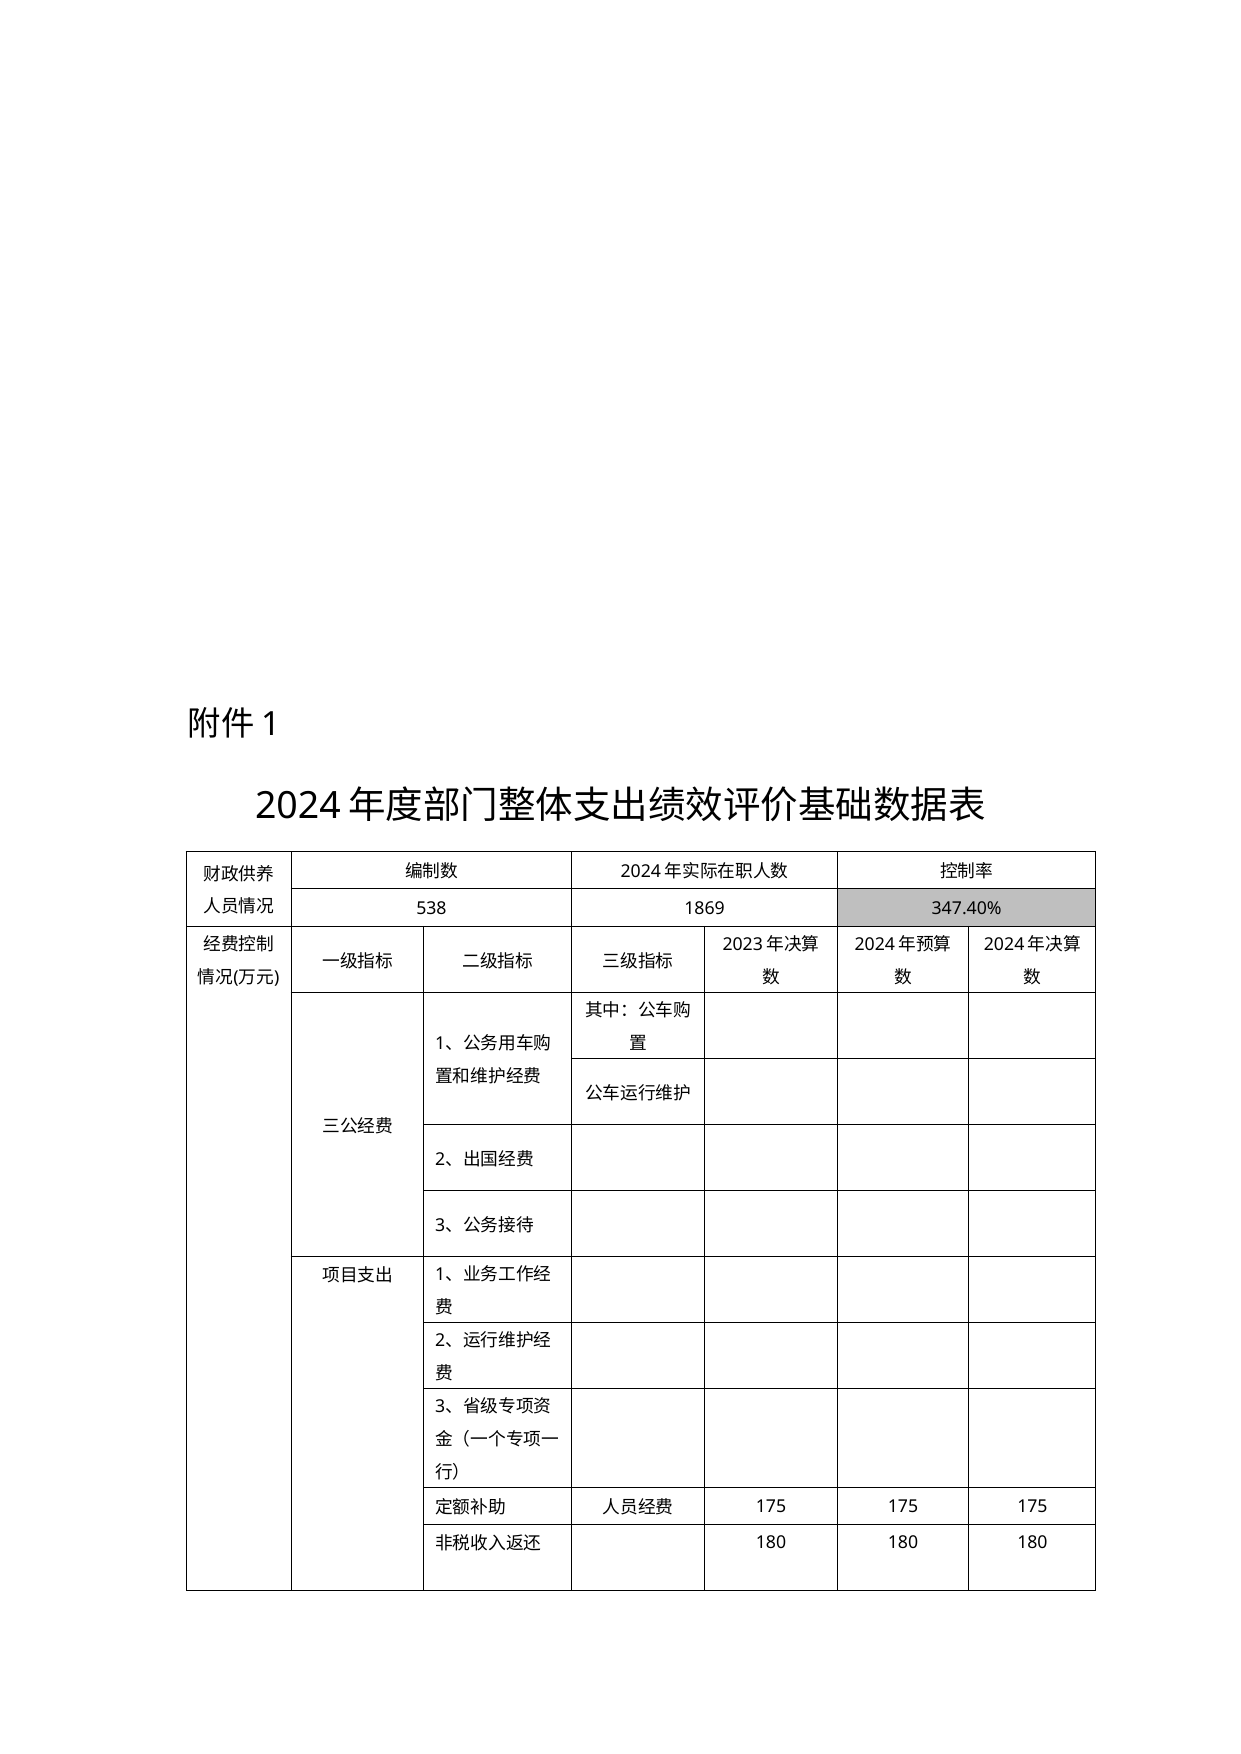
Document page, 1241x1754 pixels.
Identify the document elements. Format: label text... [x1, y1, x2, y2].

table_cell [572, 1323, 704, 1388]
table_header 2024年实际在职人数 [572, 852, 837, 888]
text 2024年度部门整体支出绩效评价基础数据表 [187, 769, 1053, 834]
table_cell 项目支出 [292, 1257, 423, 1590]
table_cell 1869 [572, 889, 837, 926]
table_cell [705, 1191, 837, 1256]
table_cell 175 [969, 1488, 1095, 1524]
table_cell [969, 1323, 1095, 1388]
table_cell [838, 1125, 968, 1190]
table_cell [705, 1059, 837, 1124]
table_cell 347.40% [838, 889, 1095, 926]
table_cell [969, 1257, 1095, 1322]
table_cell 经费控制情况(万元) [187, 927, 291, 1590]
table_cell [969, 993, 1095, 1058]
table_cell 其中：公车购置 [572, 993, 704, 1058]
table_cell 2024年预算数 [838, 927, 968, 992]
table_cell [838, 1389, 968, 1487]
table_header 财政供养人员情况 [187, 852, 291, 926]
table_header 控制率 [838, 852, 1095, 888]
table_cell 人员经费 [572, 1488, 704, 1524]
table_cell [572, 1125, 704, 1190]
table_cell 公车运行维护 [572, 1059, 704, 1124]
table_cell 180 [969, 1525, 1095, 1590]
table_cell 180 [838, 1525, 968, 1590]
table_cell [572, 1389, 704, 1487]
table_cell 1、业务工作经费 [424, 1257, 571, 1322]
table_cell [705, 993, 837, 1058]
table_cell [572, 1191, 704, 1256]
table_cell 175 [838, 1488, 968, 1524]
table_cell 三公经费 [292, 993, 423, 1256]
table_cell [969, 1059, 1095, 1124]
table_cell [969, 1191, 1095, 1256]
table_cell [838, 993, 968, 1058]
table_cell 3、省级专项资金（一个专项一行） [424, 1389, 571, 1487]
table_header 编制数 [292, 852, 571, 888]
table_cell 定额补助 [424, 1488, 571, 1524]
table_cell [838, 1323, 968, 1388]
table_cell 三级指标 [572, 927, 704, 992]
table_cell 2、运行维护经费 [424, 1323, 571, 1388]
table_cell 2024年决算数 [969, 927, 1095, 992]
table_cell [838, 1059, 968, 1124]
table_cell 3、公务接待 [424, 1191, 571, 1256]
table_cell 175 [705, 1488, 837, 1524]
table_cell 2、出国经费 [424, 1125, 571, 1190]
table_cell 2023年决算数 [705, 927, 837, 992]
table_cell [705, 1257, 837, 1322]
table_cell [969, 1389, 1095, 1487]
table_cell 非税收入返还 [424, 1525, 571, 1590]
table_cell [705, 1389, 837, 1487]
table_cell [838, 1257, 968, 1322]
table_cell [705, 1125, 837, 1190]
table_cell 1、公务用车购置和维护经费 [424, 993, 571, 1124]
table_cell 538 [292, 889, 571, 926]
table_cell 二级指标 [424, 927, 571, 992]
table_cell [969, 1125, 1095, 1190]
table_cell 180 [705, 1525, 837, 1590]
table_cell [838, 1191, 968, 1256]
table_cell [572, 1257, 704, 1322]
table_cell 一级指标 [292, 927, 423, 992]
table_cell [705, 1323, 837, 1388]
table_cell [572, 1525, 704, 1590]
text 附件1 [187, 688, 1053, 753]
